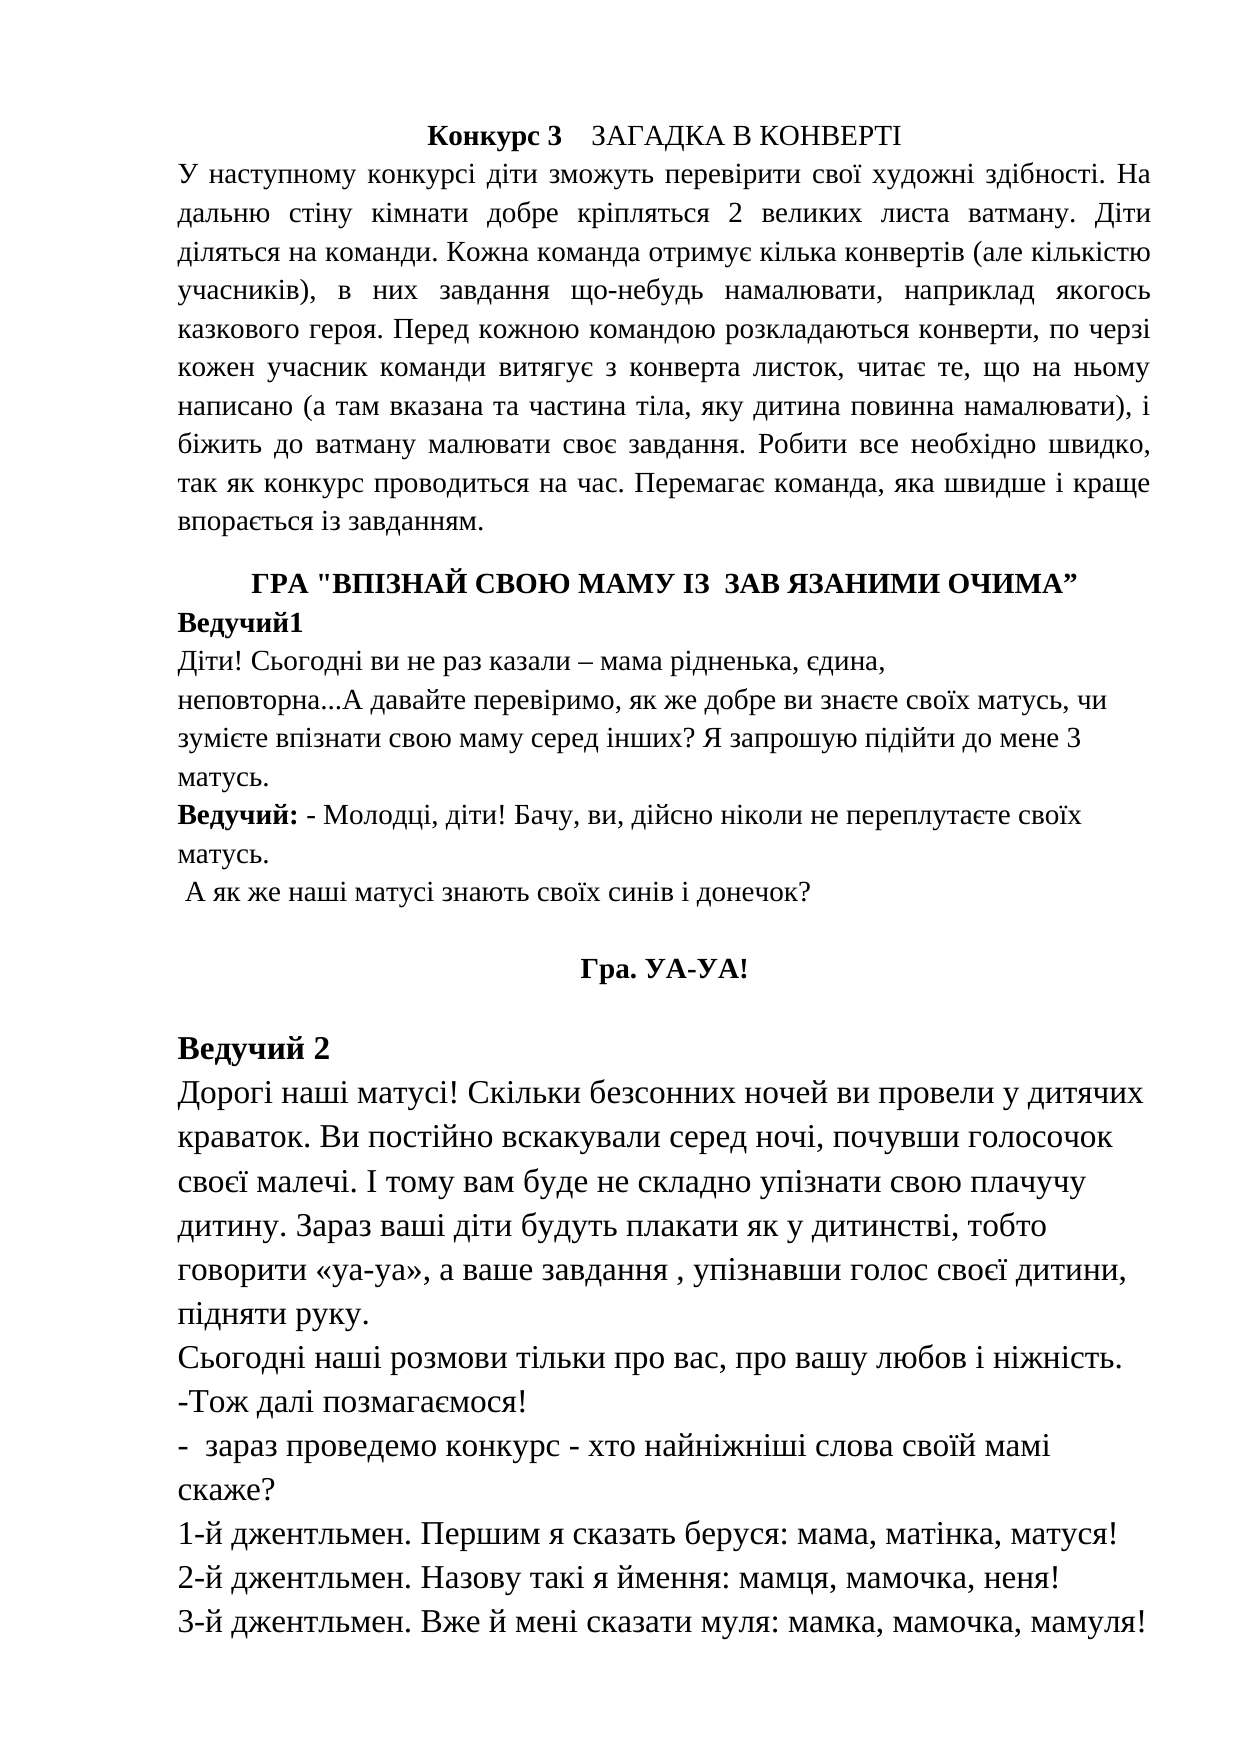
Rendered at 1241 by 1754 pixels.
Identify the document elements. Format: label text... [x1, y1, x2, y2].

text А як же наші матусі знають своїх синів і донечок? [177, 874, 1152, 908]
text Гра. УА-УА! [177, 952, 1152, 985]
text ГРА "ВПІЗНАЙ СВОЮ МАМУ ІЗ ЗАВ ЯЗАНИМИ ОЧИМА” [177, 566, 1152, 600]
text Дорогі наші матусі! Скільки безсонних ночей ви провели у дитячих краваток. Ви постійно вскакували серед ночі, почувши голосочок своєї малечі. І тому вам буде не складно упізнати свою плачучу дитину. Зараз ваші діти будуть плакати як у дитинстві, тобто говорити «уа-уа», а ваше завдання , упізнавши голос своєї дитини, підняти руку. [177, 1073, 1152, 1331]
text Ведучий 2 [177, 1029, 1152, 1067]
text Ведучий: - Молодці, діти! Бачу, ви, дійсно ніколи не переплутаєте своїх матусь. [177, 797, 1152, 869]
text Діти! Сьогодні ви не раз казали – мама рідненька, єдина, [177, 643, 1152, 677]
text скаже? [177, 1469, 1152, 1508]
text неповторна...А давайте перевіримо, як же добре ви знаєте своїх матусь, чи зумієте впізнати свою маму серед інших? Я запрошую підійти до мене 3 матусь. [177, 682, 1152, 792]
text Сьогодні наші розмови тільки про вас, про вашу любов i ніжність. [177, 1337, 1152, 1375]
text - зараз проведемо конкурс - хто найнiжнiшi слова своїй мамі [177, 1425, 1152, 1463]
text Ведучий1 [177, 605, 1152, 638]
subtitle Конкурс 3 ЗАГАДКА В КОНВЕРТІ [177, 118, 1152, 152]
text 1-й джентльмен. Першим я сказать беруся: мама, матінка, матуся! [177, 1513, 1152, 1552]
subtitle У наступному конкурсі діти зможуть перевірити свої художні здібності. На дальню стіну кімнати добре кріпляться 2 великих листа ватману. Діти діляться на команди. Кожна команда отримує кілька конвертів (але кількістю учасників), в них завдання що-небудь намалювати, наприклад якогось казкового героя. Перед кожною командою розкладаються конверти, по черзі кожен учасник команди витягує з конверта листок, читає те, що на ньому написано (а там вказана та частина тіла, яку дитина повинна намалювати), і біжить до ватману малювати своє завдання. Робити все необхідно швидко, так як конкурс проводиться на час. Перемагає команда, яка швидше і краще впорається із завданням. [177, 157, 1152, 537]
text -Тож далі позмагаємося! [177, 1381, 1152, 1419]
text 3-й джентльмен. Вже й мені сказати муля: мамка, мамочка, мамуля! [177, 1601, 1152, 1640]
text 2-й джентльмен. Назову такі я ймення: мамця, мамочка, неня! [177, 1557, 1152, 1596]
